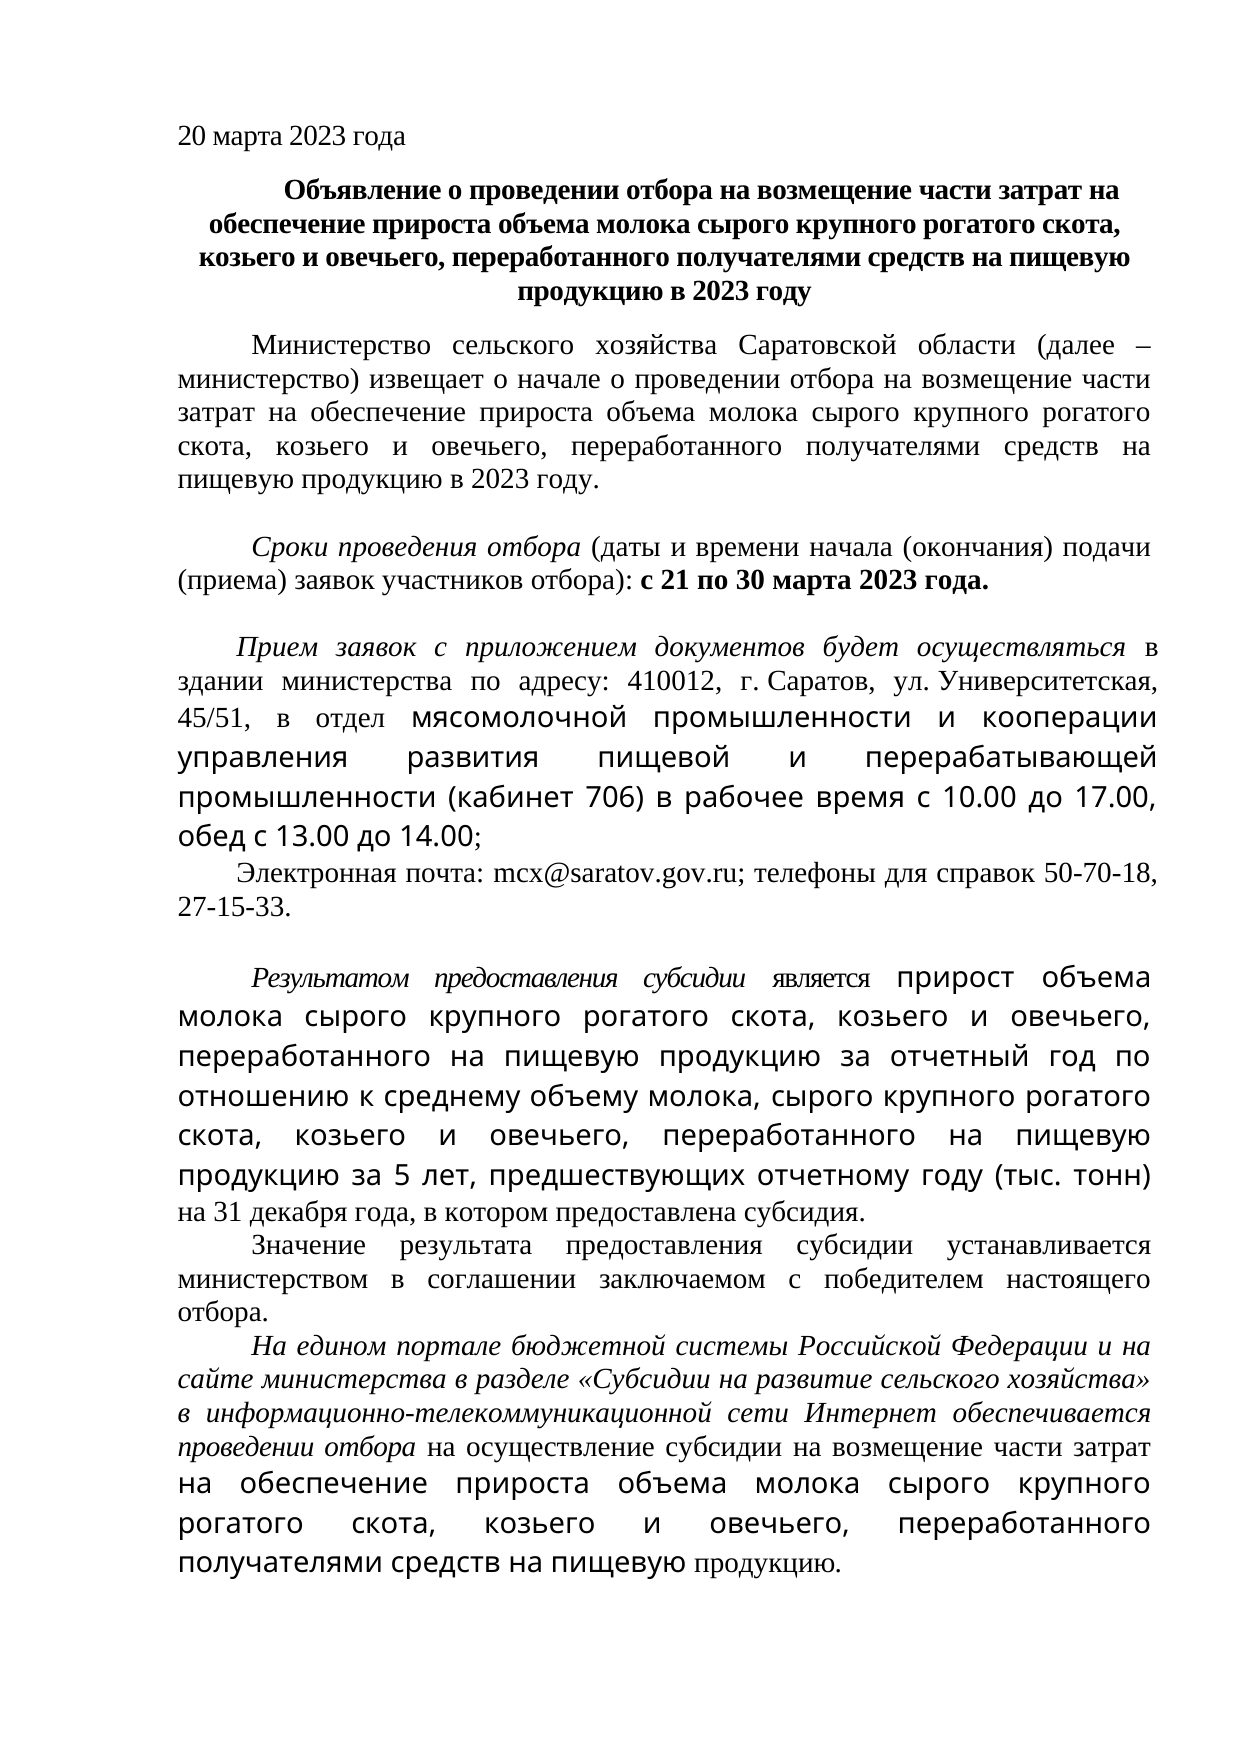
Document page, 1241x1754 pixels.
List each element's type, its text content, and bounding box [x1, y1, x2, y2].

text Результатом предоставления субсидии является прирост объема молока сырого крупного рогатого скота, козьего и овечьего, переработанного на пищевую продукцию за отчетный год по отношению к среднему объему молока, сырого крупного рогатого скота, козьего и овечьего, переработанного на пищевую продукцию за 5 лет, предшествующих отчетному году (тыс. тонн) на 31 декабря года, в котором предоставлена субсидия. [177, 956, 1152, 1227]
text На едином портале бюджетной системы Российской Федерации и на сайте министерства в разделе «Субсидии на развитие сельского хозяйства» в информационно-телекоммуникационной сети Интернет обеспечивается проведении отбора на осуществление субсидии на возмещение части затрат на обеспечение прироста объема молока сырого крупного рогатого скота, козьего и овечьего, переработанного получателями средств на пищевую продукцию. [177, 1328, 1152, 1581]
text 20 марта 2023 года [177, 118, 1152, 152]
text Объявление о проведении отбора на возмещение части затрат на обеспечение прироста объема молока сырого крупного рогатого скота, козьего и овечьего, переработанного получателями средств на пищевую продукцию в 2023 году [177, 172, 1152, 307]
text Сроки проведения отбора (даты и времени начала (окончания) подачи (приема) заявок участников отбора): с 21 по 30 марта 2023 года. [177, 529, 1152, 596]
text Электронная почта: mcx@saratov.gov.ru; телефоны для справок 50-70-18, 27-15-33. [177, 855, 1158, 922]
text Прием заявок с приложением документов будет осуществляться в здании министерства по адресу: 410012, г. Саратов, ул. Университетская, 45/51, в отдел мясомолочной промышленности и кооперации управления развития пищевой и перерабатывающей промышленности (кабинет 706) в рабочее время с 10.00 до 17.00, обед с 13.00 до 14.00; [177, 629, 1158, 855]
text Значение результата предоставления субсидии устанавливается министерством в соглашении заключаемом с победителем настоящего отбора. [177, 1227, 1152, 1328]
text Министерство сельского хозяйства Саратовской области (далее – министерство) извещает о начале о проведении отбора на возмещение части затрат на обеспечение прироста объема молока сырого крупного рогатого скота, козьего и овечьего, переработанного получателями средств на пищевую продукцию в 2023 году. [177, 327, 1152, 495]
